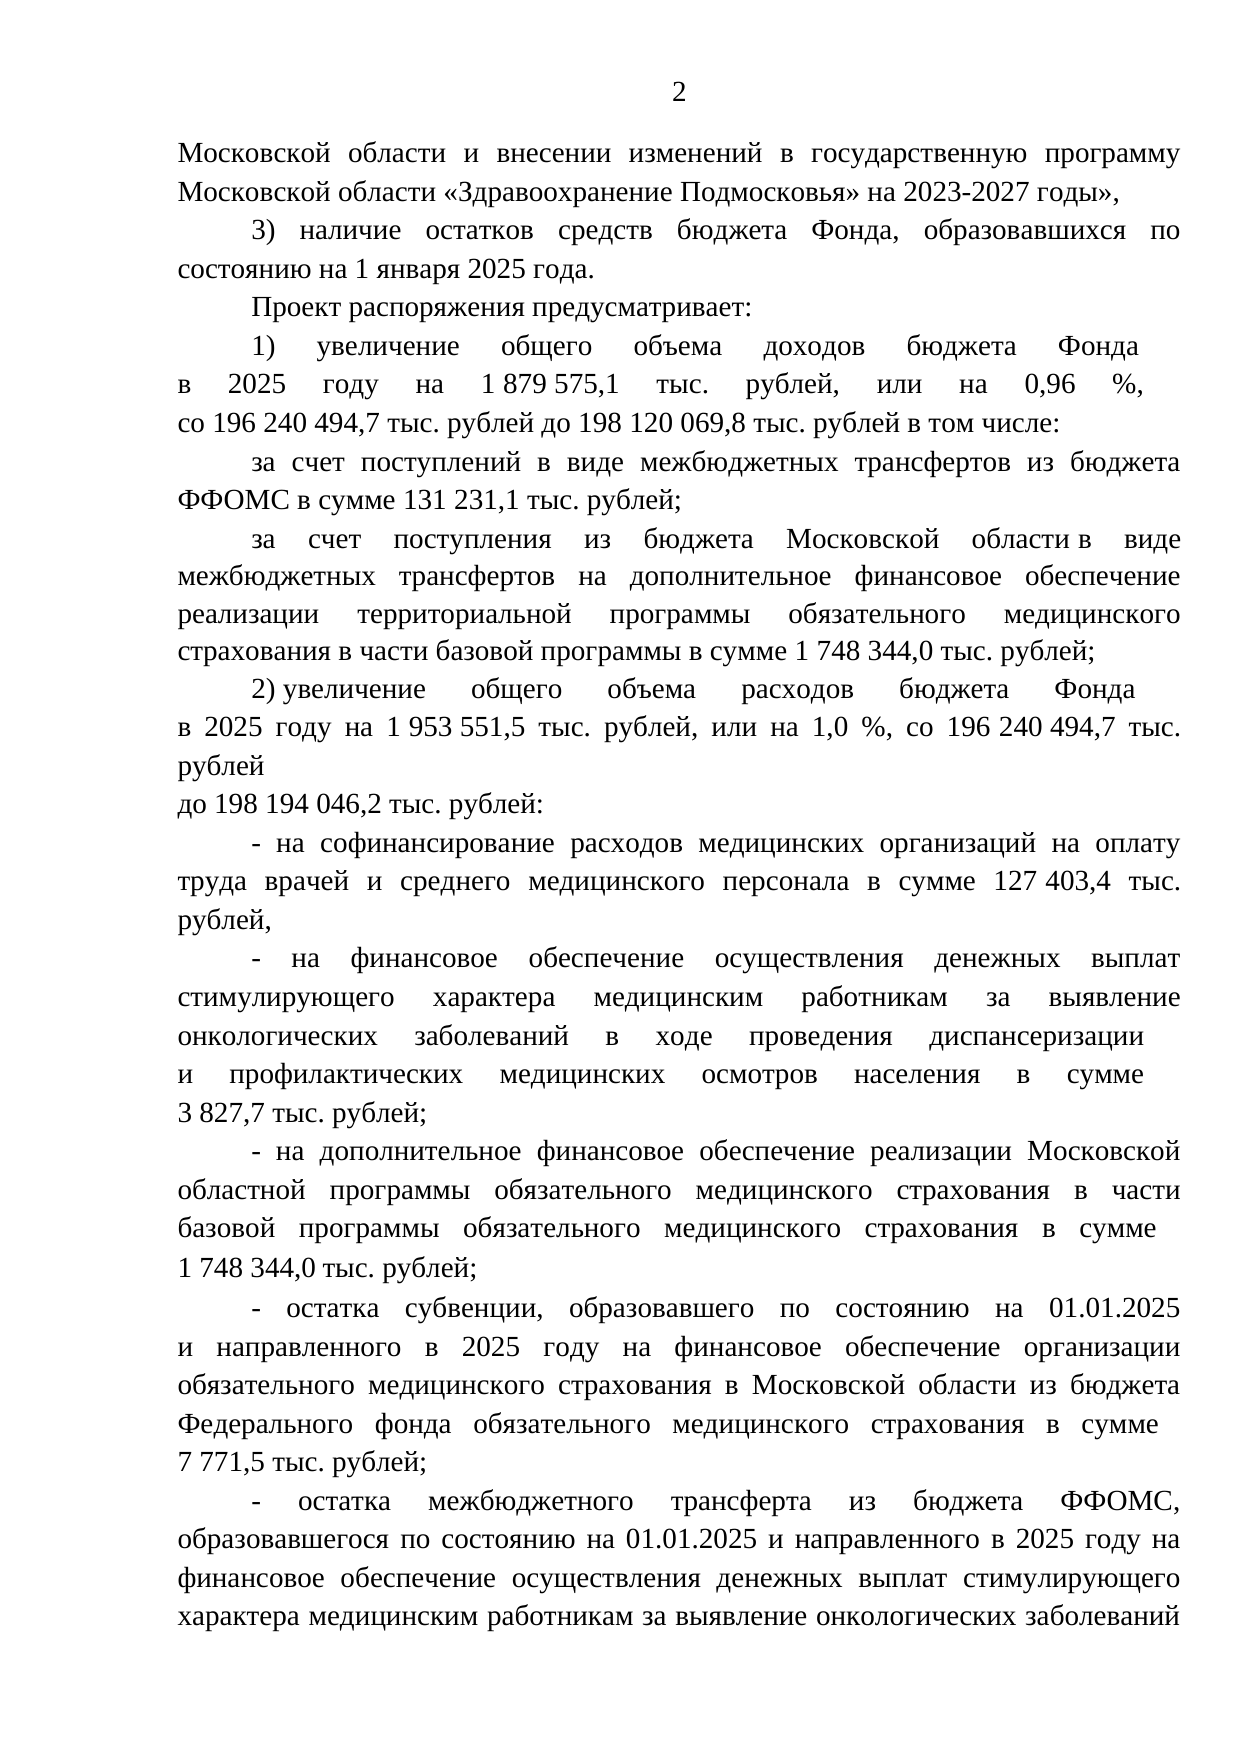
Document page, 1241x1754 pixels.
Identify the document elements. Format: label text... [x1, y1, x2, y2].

text - на дополнительное финансовое обеспечение реализации Московской областной программы обязательного медицинского страхования в части базовой программы обязательного медицинского страхования в сумме 1 748 344,0 тыс. рублей; [177, 1133, 1181, 1285]
text Проект распоряжения предусматривает: [177, 289, 1181, 323]
text за счет поступления из бюджета Московской области в виде межбюджетных трансфертов на дополнительное финансовое обеспечение реализации территориальной программы обязательного медицинского страхования в части базовой программы в сумме 1 748 344,0 тыс. рублей; [177, 521, 1181, 667]
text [177, 1483, 1181, 1632]
text - остатка субвенции, образовавшего по состоянию на 01.01.2025 и направленного в 2025 году на финансовое обеспечение организации обязательного медицинского страхования в Московской области из бюджета Федерального фонда обязательного медицинского страхования в сумме 7 771,5 тыс. рублей; [177, 1290, 1181, 1478]
text 3) наличие остатков средств бюджета Фонда, образовавшихся по состоянию на 1 января 2025 года. [177, 212, 1181, 284]
text за счет поступлений в виде межбюджетных трансфертов из бюджета ФФОМС в сумме 131 231,1 тыс. рублей; [177, 444, 1181, 516]
text 1) увеличение общего объема доходов бюджета Фонда в 2025 году на 1 879 575,1 тыс. рублей, или на 0,96 %, со 196 240 494,7 тыс. рублей до 198 120 069,8 тыс. рублей в том числе: [177, 328, 1181, 439]
text - на финансовое обеспечение осуществления денежных выплат стимулирующего характера медицинским работникам за выявление онкологических заболеваний в ходе проведения диспансеризации и профилактических медицинских осмотров населения в сумме 3 827,7 тыс. рублей; [177, 941, 1181, 1128]
text 2) увеличение общего объема расходов бюджета Фонда в 2025 году на 1 953 551,5 тыс. рублей, или на 1,0 %, со 196 240 494,7 тыс. рублей до 198 194 046,2 тыс. рублей: [177, 671, 1181, 820]
text - на софинансирование расходов медицинских организаций на оплату труда врачей и среднего медицинского персонала в сумме 127 403,4 тыс. рублей, [177, 825, 1181, 936]
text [177, 135, 1181, 207]
